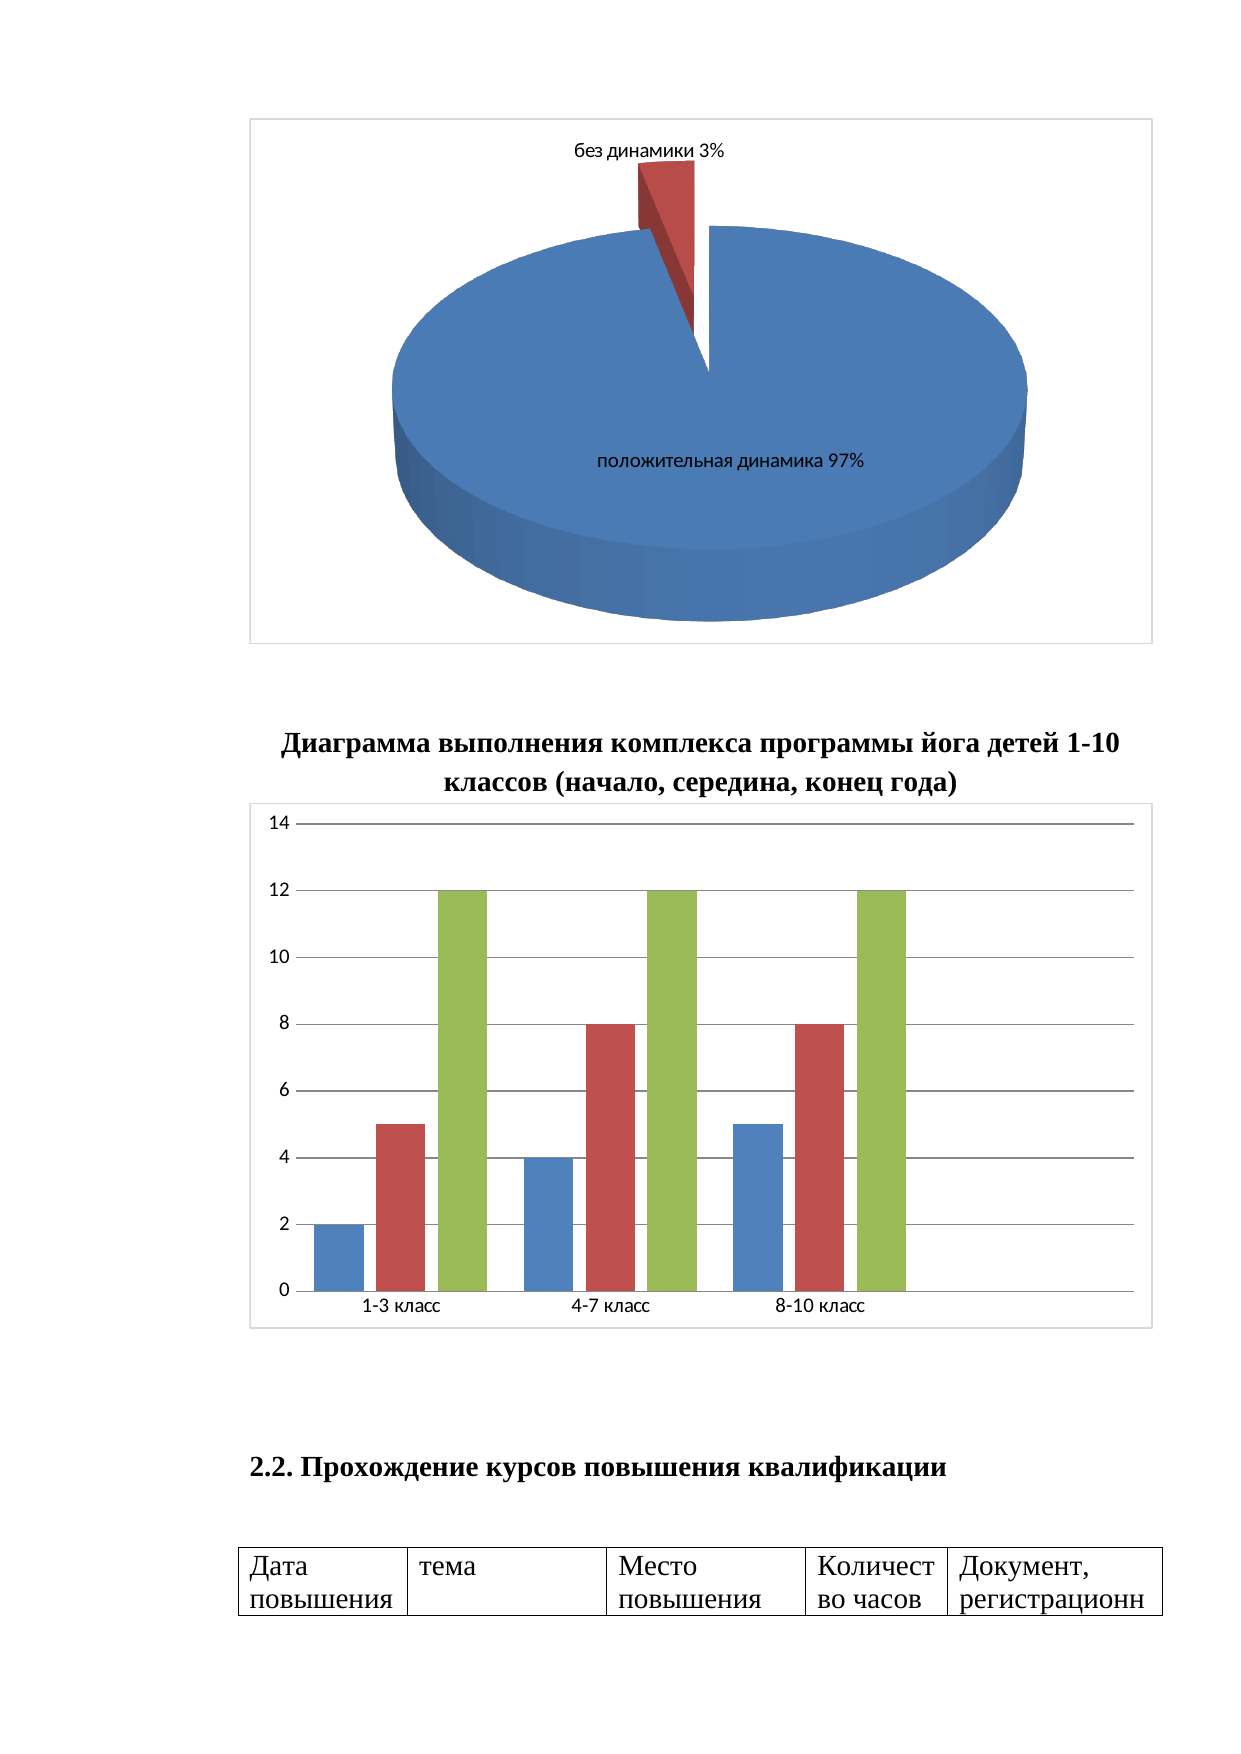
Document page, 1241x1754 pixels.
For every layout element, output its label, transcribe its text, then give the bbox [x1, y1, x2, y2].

table_header Количество часов [806, 1548, 947, 1615]
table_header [239, 1548, 407, 1615]
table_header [948, 1548, 1162, 1615]
list классов (начало, середина, конец года) [249, 764, 1152, 798]
list Диаграмма выполнения комплекса программы йога детей 1-10 [249, 726, 1152, 759]
table_header тема [408, 1548, 606, 1615]
table_header Место повышения [607, 1548, 805, 1615]
list 2.2. Прохождение курсов повышения квалификации [249, 1449, 1152, 1482]
